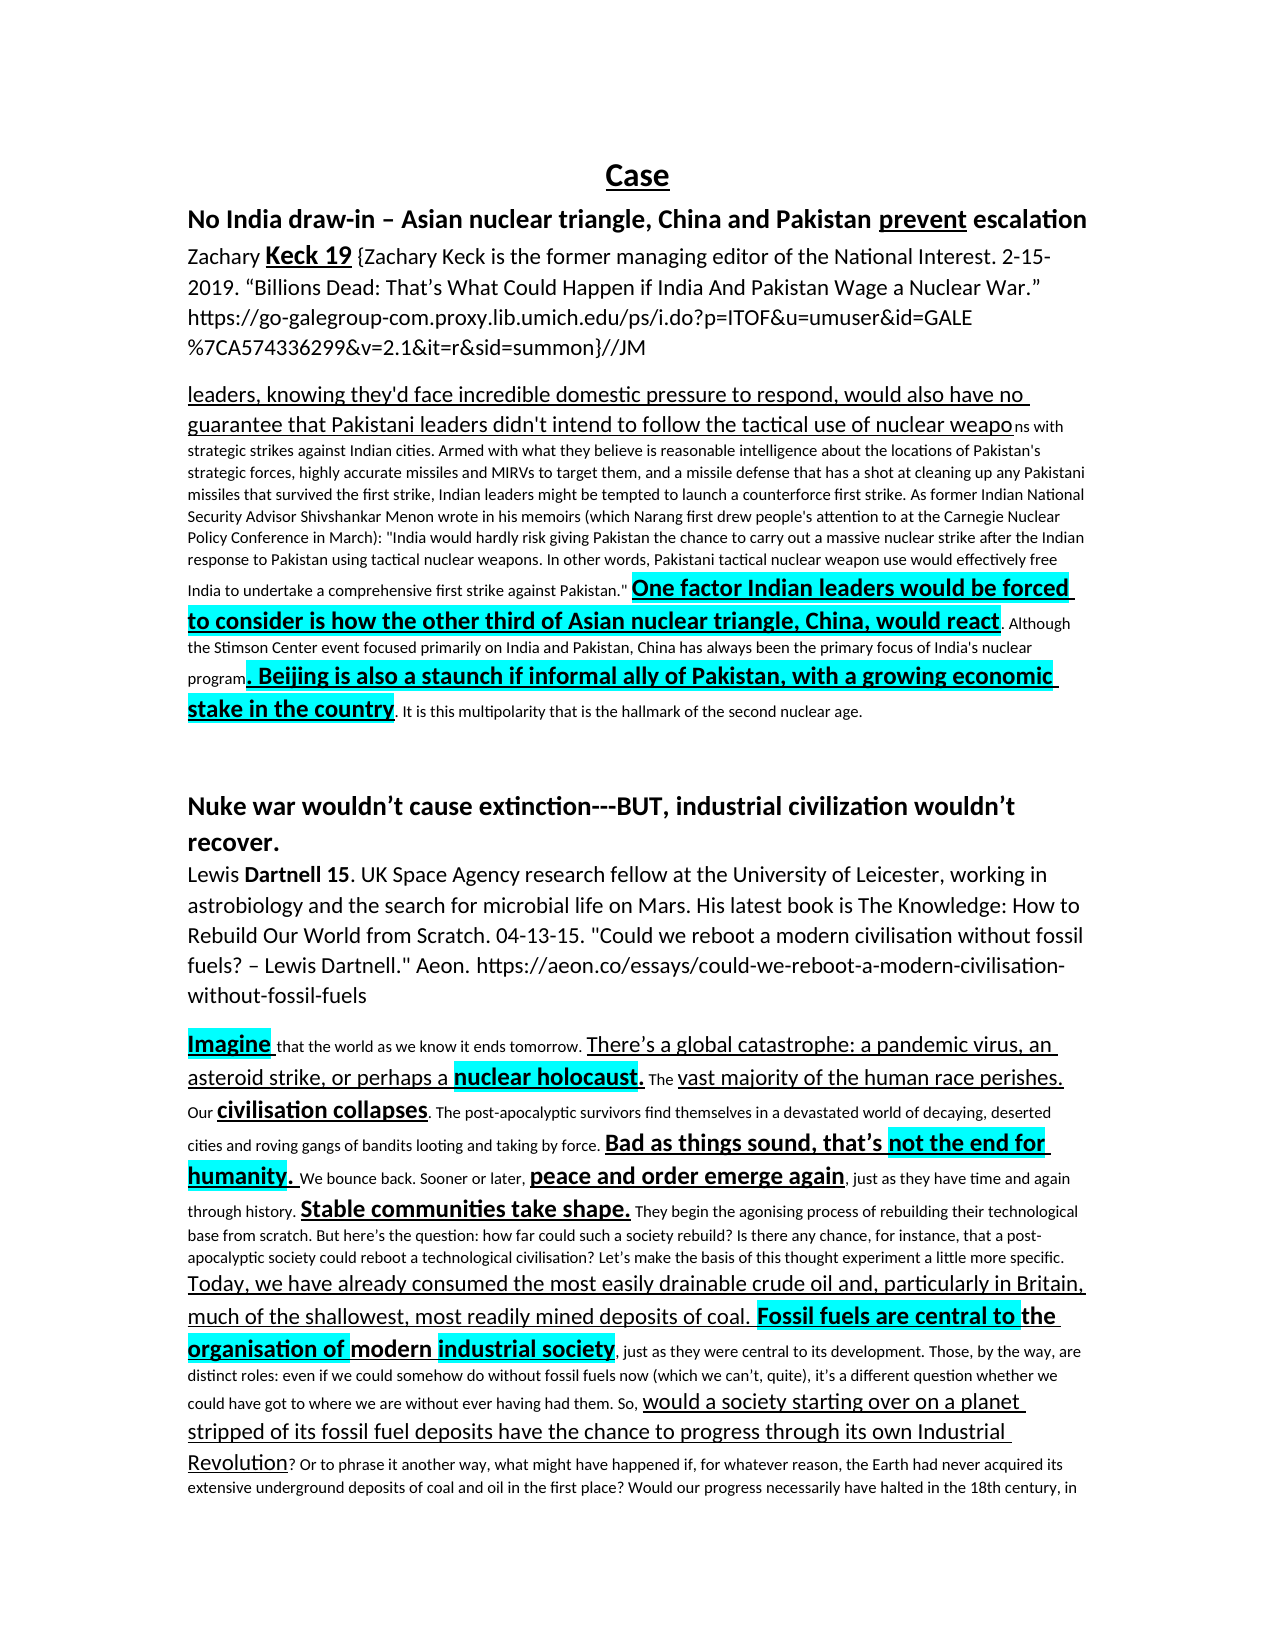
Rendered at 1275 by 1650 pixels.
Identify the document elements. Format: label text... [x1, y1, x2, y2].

text Zachary Keck 19 {Zachary Keck is the former managing editor of the National Interest. 2-15-2019. “Billions Dead: That’s What Could Happen if India And Pakistan Wage a Nuclear War.” https://go-galegroup-com.proxy.lib.umich.edu/ps/i.do?p=ITOF&u=umuser&id=GALE%7CA574336299&v=2.1&it=r&sid=summon}//JM [187, 238, 1087, 362]
text leaders, knowing they'd face incredible domestic pressure to respond, would also have no guarantee that Pakistani leaders didn't intend to follow the tactical use of nuclear weapons with strategic strikes against Indian cities. Armed with what they believe is reasonable intelligence about the locations of Pakistan's strategic forces, highly accurate missiles and MIRVs to target them, and a missile defense that has a shot at cleaning up any Pakistani missiles that survived the first strike, Indian leaders might be tempted to launch a counterforce first strike. As former Indian National Security Advisor Shivshankar Menon wrote in his memoirs (which Narang first drew people's attention to at the Carnegie Nuclear Policy Conference in March): "India would hardly risk giving Pakistan the chance to carry out a massive nuclear strike after the Indian response to Pakistan using tactical nuclear weapons. In other words, Pakistani tactical nuclear weapon use would effectively free India to undertake a comprehensive first strike against Pakistan." One factor Indian leaders would be forced to consider is how the other third of Asian nuclear triangle, China, would react. Although the Stimson Center event focused primarily on India and Pakistan, China has always been the primary focus of India's nuclear program. Beijing is also a staunch if informal ally of Pakistan, with a growing economic stake in the country. It is this multipolarity that is the hallmark of the second nuclear age. [187, 380, 1087, 723]
text Lewis Dartnell 15. UK Space Agency research fellow at the University of Leicester, working in astrobiology and the search for microbial life on Mars. His latest book is The Knowledge: How to Rebuild Our World from Scratch. 04-13-15. "Could we reboot a modern civilisation without fossil fuels? – Lewis Dartnell." Aeon. https://aeon.co/essays/could-we-reboot-a-modern-civilisation-without-fossil-fuels [187, 861, 1087, 1009]
subtitle Nuke war wouldn’t cause extinction---BUT, industrial civilization wouldn’t recover. [187, 789, 1087, 858]
subtitle Case [187, 154, 1087, 195]
subtitle No India draw-in – Asian nuclear triangle, China and Pakistan prevent escalation [187, 202, 1087, 235]
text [187, 1028, 1087, 1498]
